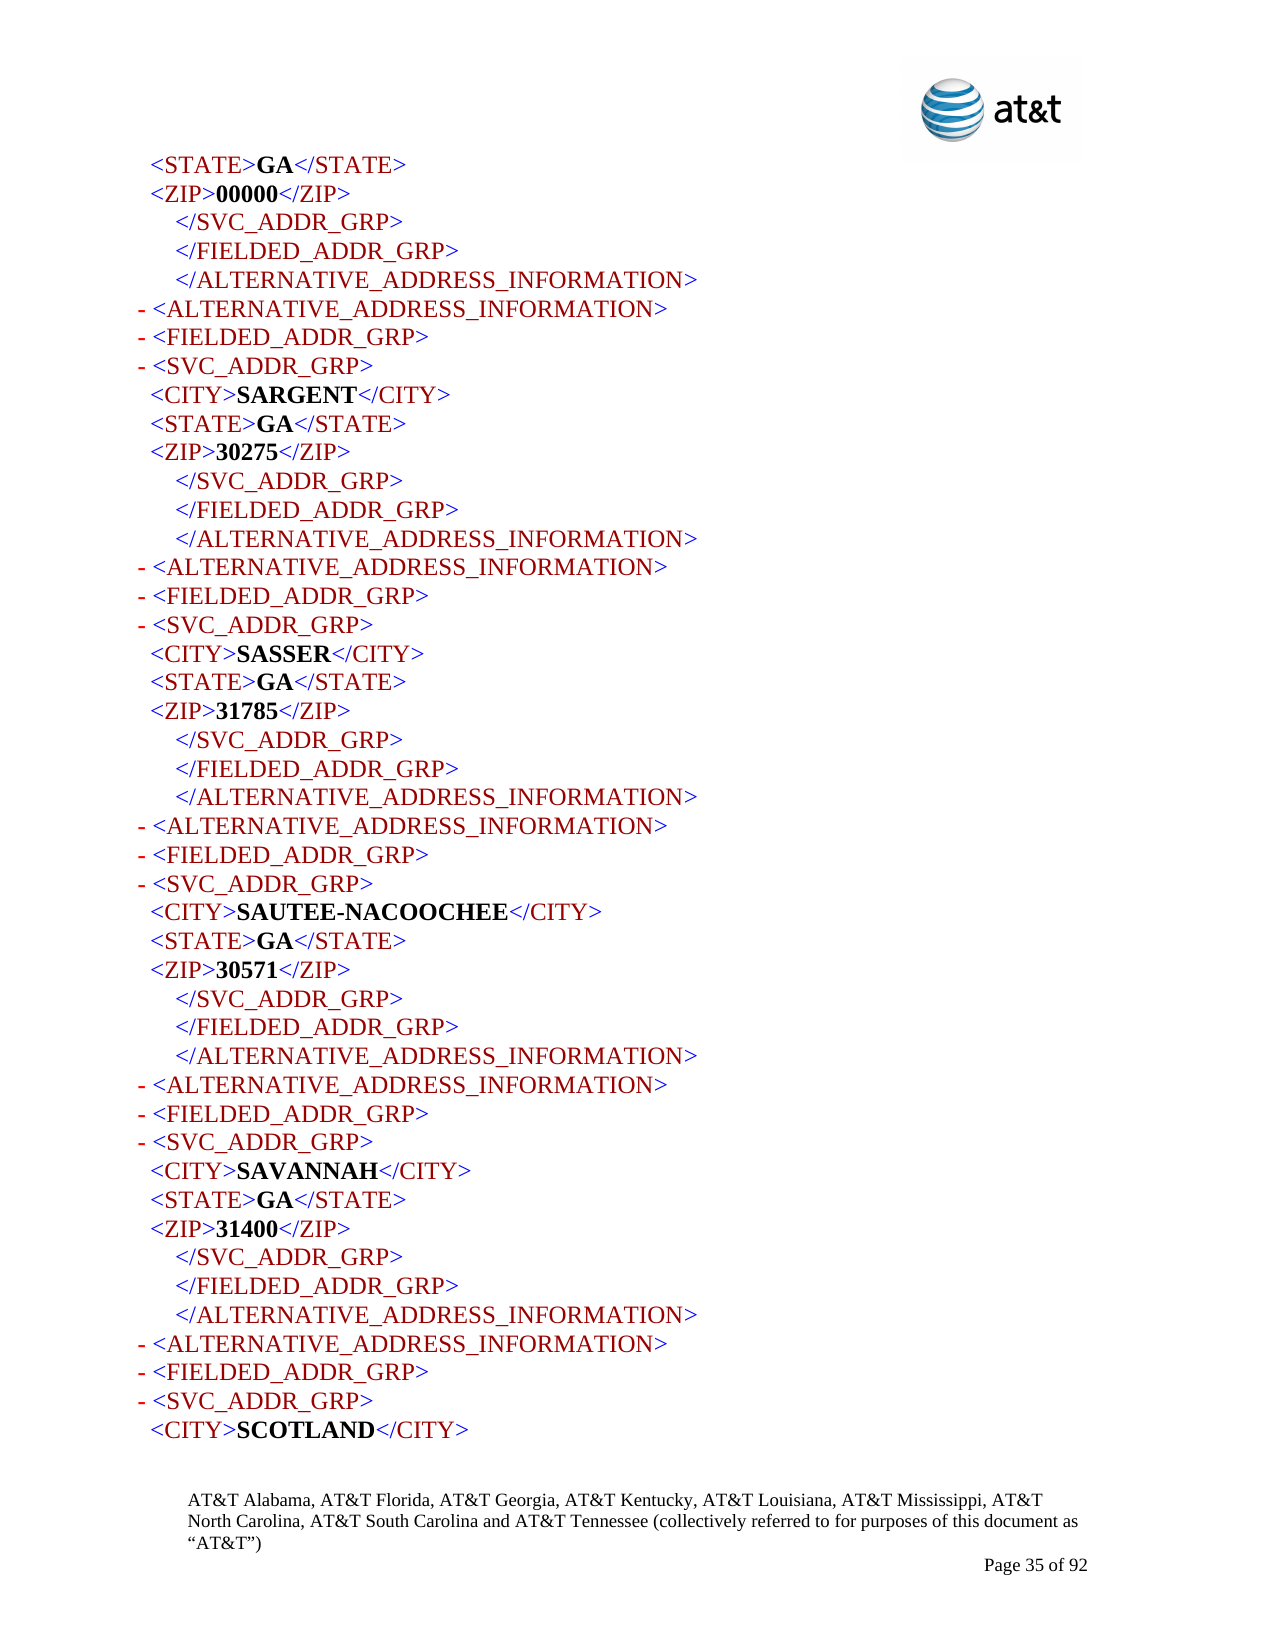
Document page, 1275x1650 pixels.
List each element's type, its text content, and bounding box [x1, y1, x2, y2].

text - <FIELDED_ADDR_GRP> [137, 1099, 1087, 1127]
text <ZIP>30571</ZIP> [137, 955, 1087, 984]
text </ALTERNATIVE_ADDRESS_INFORMATION> [162, 782, 1087, 811]
text <STATE>GA</STATE> [137, 667, 1087, 696]
text - <ALTERNATIVE_ADDRESS_INFORMATION> [137, 1070, 1087, 1099]
text </ALTERNATIVE_ADDRESS_INFORMATION> [162, 1300, 1087, 1329]
text <ZIP>30275</ZIP> [137, 437, 1087, 466]
text - <FIELDED_ADDR_GRP> [137, 581, 1087, 610]
text - <ALTERNATIVE_ADDRESS_INFORMATION> [137, 294, 1087, 322]
text </ALTERNATIVE_ADDRESS_INFORMATION> [162, 1041, 1087, 1070]
text - <SVC_ADDR_GRP> [137, 610, 1087, 639]
text - <ALTERNATIVE_ADDRESS_INFORMATION> [137, 811, 1087, 840]
text - <ALTERNATIVE_ADDRESS_INFORMATION> [137, 552, 1087, 581]
text </FIELDED_ADDR_GRP> [162, 495, 1087, 524]
text <STATE>GA</STATE> [137, 150, 1087, 179]
text - <FIELDED_ADDR_GRP> [137, 840, 1087, 869]
text </FIELDED_ADDR_GRP> [162, 1012, 1087, 1041]
text <ZIP>31400</ZIP> [137, 1214, 1087, 1242]
text </ALTERNATIVE_ADDRESS_INFORMATION> [162, 265, 1087, 294]
text <CITY>SCOTLAND</CITY> [137, 1415, 1087, 1444]
text </FIELDED_ADDR_GRP> [162, 236, 1087, 265]
text <CITY>SARGENT</CITY> [137, 380, 1087, 409]
text <CITY>SAVANNAH</CITY> [137, 1156, 1087, 1185]
text </FIELDED_ADDR_GRP> [162, 1271, 1087, 1300]
text </ALTERNATIVE_ADDRESS_INFORMATION> [162, 524, 1087, 552]
text - <FIELDED_ADDR_GRP> [137, 322, 1087, 351]
text </SVC_ADDR_GRP> [162, 1242, 1087, 1271]
text - <FIELDED_ADDR_GRP> [137, 1357, 1087, 1386]
text </SVC_ADDR_GRP> [162, 207, 1087, 236]
text - <SVC_ADDR_GRP> [137, 1386, 1087, 1415]
text <ZIP>31785</ZIP> [137, 696, 1087, 725]
text </SVC_ADDR_GRP> [162, 725, 1087, 754]
text </FIELDED_ADDR_GRP> [162, 754, 1087, 782]
text <ZIP>00000</ZIP> [137, 179, 1087, 207]
text - <SVC_ADDR_GRP> [137, 869, 1087, 897]
text </SVC_ADDR_GRP> [162, 466, 1087, 495]
text - <SVC_ADDR_GRP> [137, 1127, 1087, 1156]
text - <SVC_ADDR_GRP> [137, 351, 1087, 380]
text <CITY>SASSER</CITY> [137, 639, 1087, 667]
text <STATE>GA</STATE> [137, 1185, 1087, 1214]
text <CITY>SAUTEE-NACOOCHEE</CITY> [137, 897, 1087, 926]
text </SVC_ADDR_GRP> [162, 984, 1087, 1012]
text <STATE>GA</STATE> [137, 926, 1087, 955]
text - <ALTERNATIVE_ADDRESS_INFORMATION> [137, 1329, 1087, 1357]
text <STATE>GA</STATE> [137, 409, 1087, 437]
picture [900, 57, 1082, 150]
